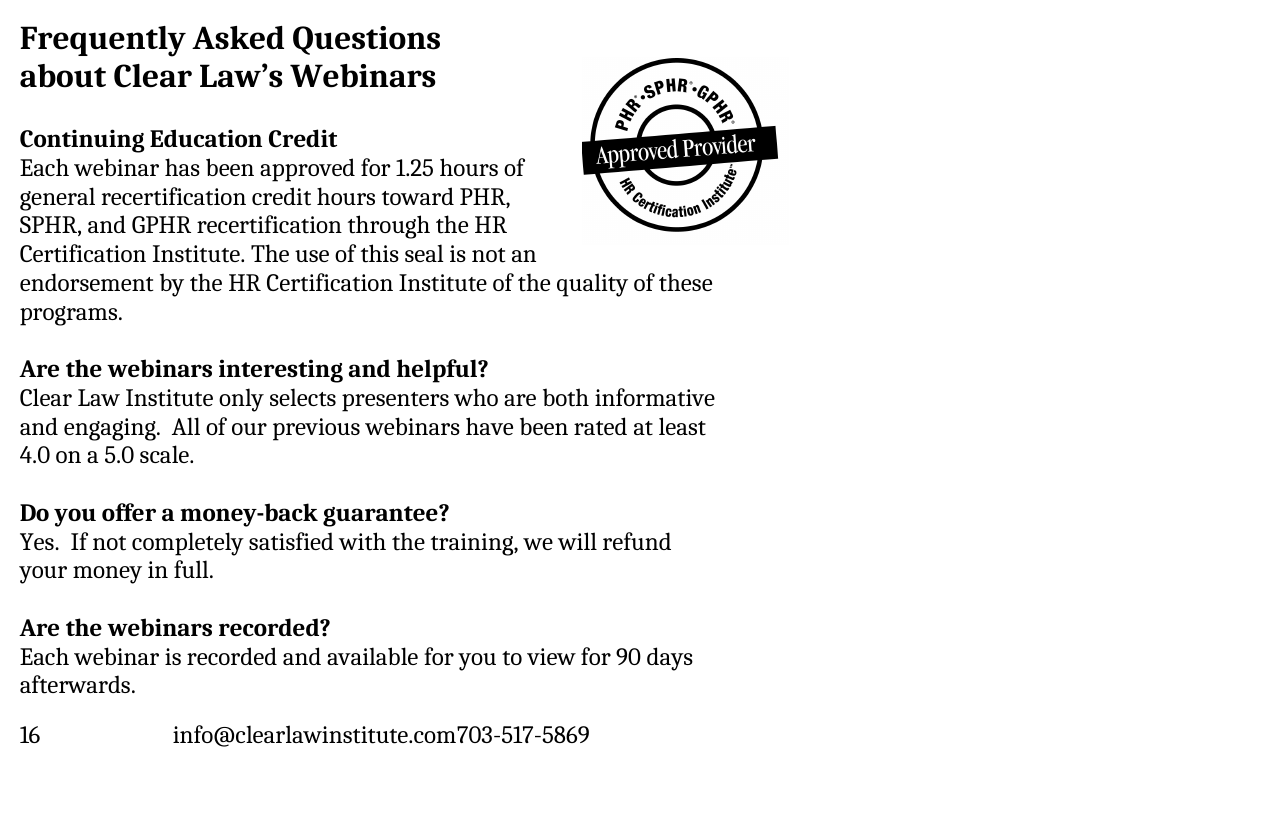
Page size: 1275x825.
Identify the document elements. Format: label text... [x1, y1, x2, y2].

text about Clear Law’s Webinars [19, 58, 582, 96]
text Each webinar is recorded and available for you to view for 90 days afterwards. [19, 642, 723, 700]
text Frequently Asked Questions [19, 19, 723, 58]
text Yes. If not completely satisfied with the training, we will refund your money in full. [19, 527, 723, 585]
text Continuing Education Credit [19, 125, 582, 154]
text Are the webinars interesting and helpful? [19, 355, 723, 384]
text Clear Law Institute only selects presenters who are both informative and engaging. All of our previous webinars have been rated at least 4.0 on a 5.0 scale. [19, 384, 723, 470]
picture [582, 57, 789, 245]
text Each webinar has been approved for 1.25 hours of general recertification credit hours toward PHR, SPHR, and GPHR recertification through the HR Certification Institute. The use of this seal is not an endorsement by the HR Certification Institute of the quality of these programs. [19, 154, 723, 326]
text Are the webinars recorded? [19, 614, 723, 642]
text Do you offer a money-back guarantee? [19, 499, 723, 527]
